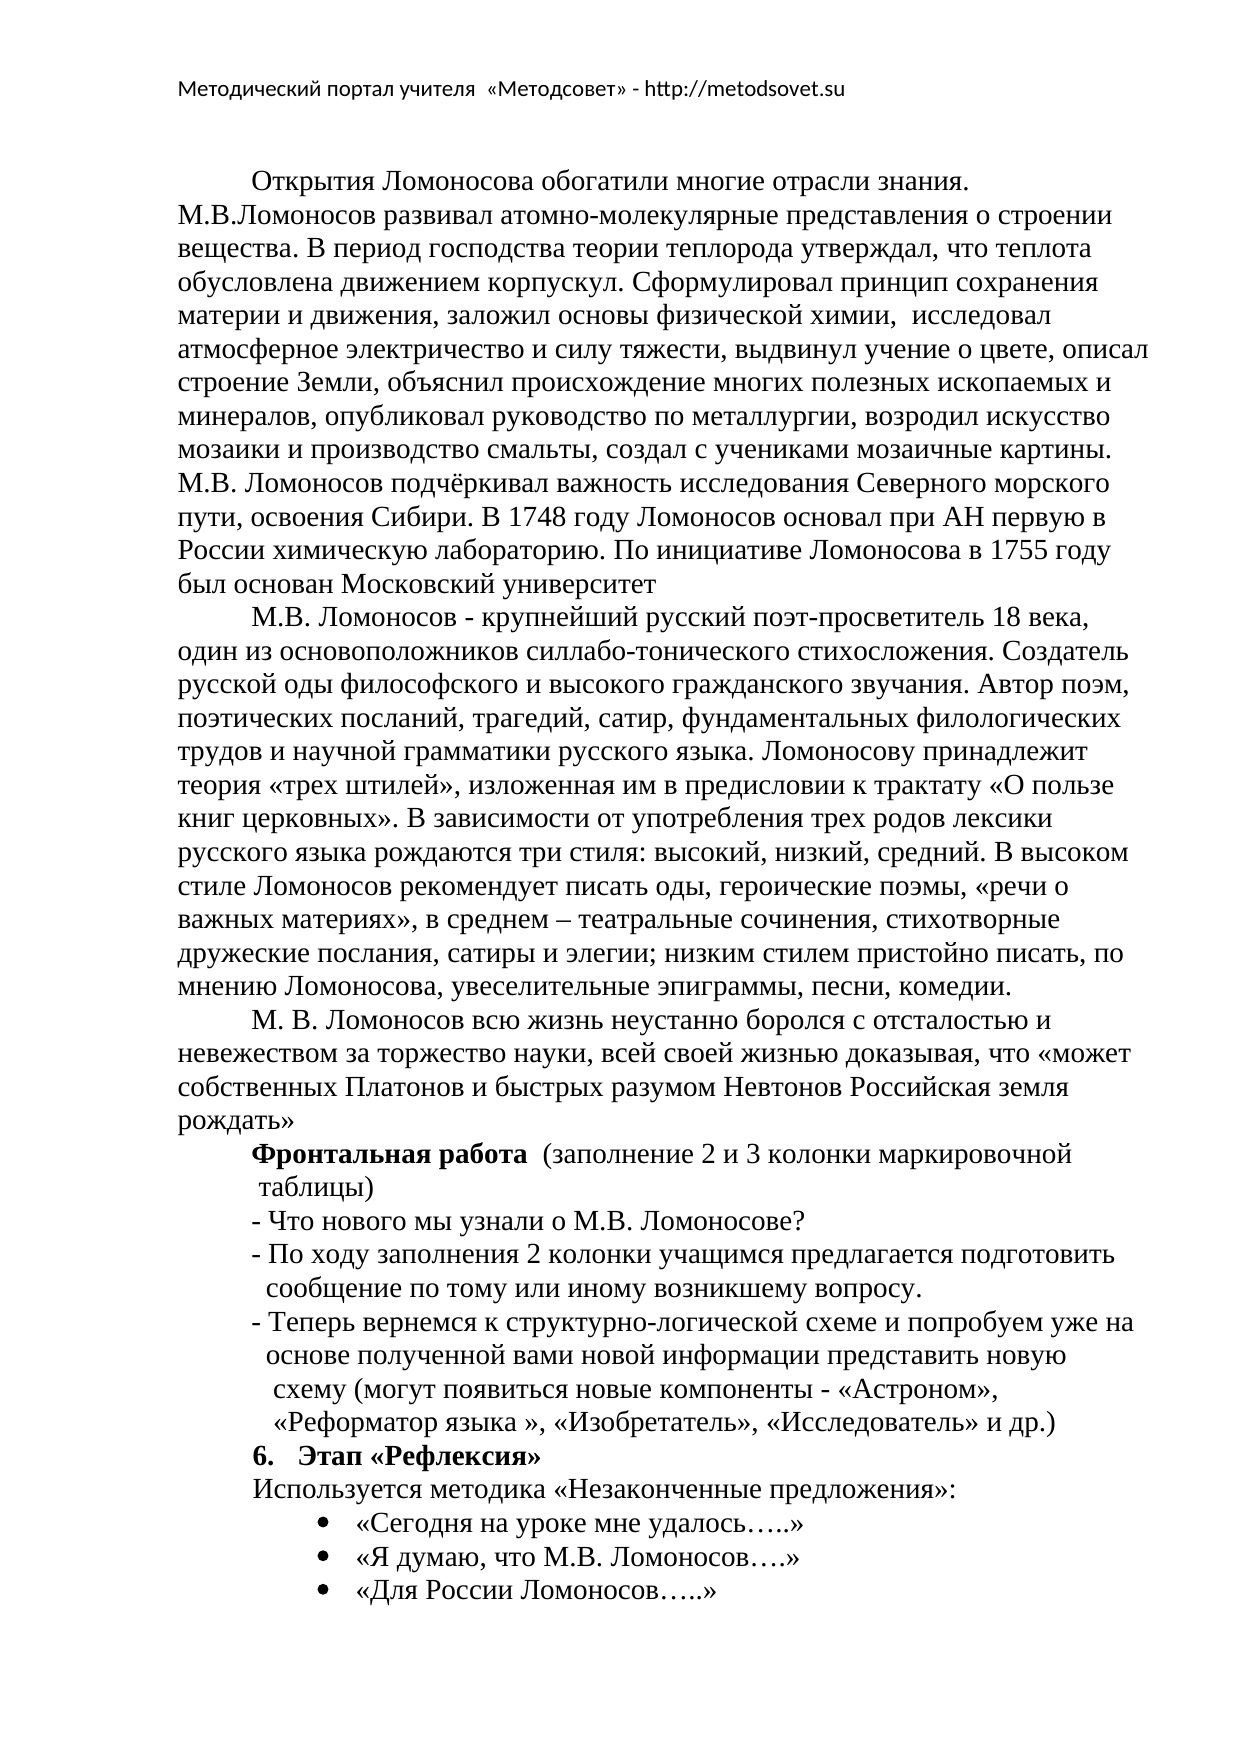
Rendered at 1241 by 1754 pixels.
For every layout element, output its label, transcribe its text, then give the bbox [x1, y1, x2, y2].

list «Я думаю, что М.В. Ломоносов….» [318, 1539, 1152, 1572]
text М.В. Ломоносов - крупнейший русский поэт-просветитель 18 века, один из основоположников силлабо-тонического стихосложения. Создатель русской оды философского и высокого гражданского звучания. Автор поэм, поэтических посланий, трагедий, сатир, фундаментальных филологических трудов и научной грамматики русского языка. Ломоносову принадлежит теория «трех штилей», изложенная им в предисловии к трактату «О пользе книг церковных». В зависимости от употребления трех родов лексики русского языка рождаются три стиля: высокий, низкий, средний. В высоком стиле Ломоносов рекомендует писать оды, героические поэмы, «речи о важных материях», в среднем – театральные сочинения, стихотворные дружеские послания, сатиры и элегии; низким стилем пристойно писать, по мнению Ломоносова, увеселительные эпиграммы, песни, комедии. [177, 599, 1152, 1002]
list Этап «Рефлексия» [252, 1438, 1152, 1471]
text - Теперь вернемся к структурно-логической схеме и попробуем уже на [177, 1304, 1152, 1337]
text М. В. Ломоносов всю жизнь неустанно боролся с отсталостью и невежеством за торжество науки, всей своей жизнью доказывая, что «может собственных Платонов и быстрых разумом Невтонов Российская земля рождать» [177, 1002, 1152, 1136]
text - Что нового мы узнали о М.В. Ломоносове? [177, 1203, 1152, 1237]
list «Сегодня на уроке мне удалось…..» [318, 1505, 1152, 1539]
list «Для России Ломоносов…..» [318, 1572, 1152, 1606]
text Открытия Ломоносова обогатили многие отрасли знания. [177, 163, 1152, 197]
text сообщение по тому или иному возникшему вопросу. [177, 1270, 1152, 1304]
text - По ходу заполнения 2 колонки учащимся предлагается подготовить [177, 1237, 1152, 1270]
text М.В.Ломоносов развивал атомно-молекулярные представления о строении вещества. В период господства теории теплорода утверждал, что теплота обусловлена движением корпускул. Сформулировал принцип сохранения материи и движения, заложил основы физической химии, исследовал атмосферное электричество и силу тяжести, выдвинул учение о цвете, описал строение Земли, объяснил происхождение многих полезных ископаемых и минералов, опубликовал руководство по металлургии, возродил искусство мозаики и производство смальты, создал с учениками мозаичные картины. М.В. Ломоносов подчёркивал важность исследования Северного морского пути, освоения Сибири. В 1748 году Ломоносов основал при АН первую в России химическую лабораторию. По инициативе Ломоносова в 1755 году был основан Московский университет [177, 197, 1152, 599]
text схему (могут появиться новые компоненты - «Астроном», [177, 1371, 1152, 1404]
text «Реформатор языка », «Изобретатель», «Исследователь» и др.) [177, 1404, 1152, 1438]
text таблицы) [177, 1169, 1152, 1203]
text Фронтальная работа (заполнение 2 и 3 колонки маркировочной [177, 1136, 1152, 1169]
text Используется методика «Незаконченные предложения»: [252, 1471, 1152, 1505]
text основе полученной вами новой информации представить новую [177, 1337, 1152, 1371]
